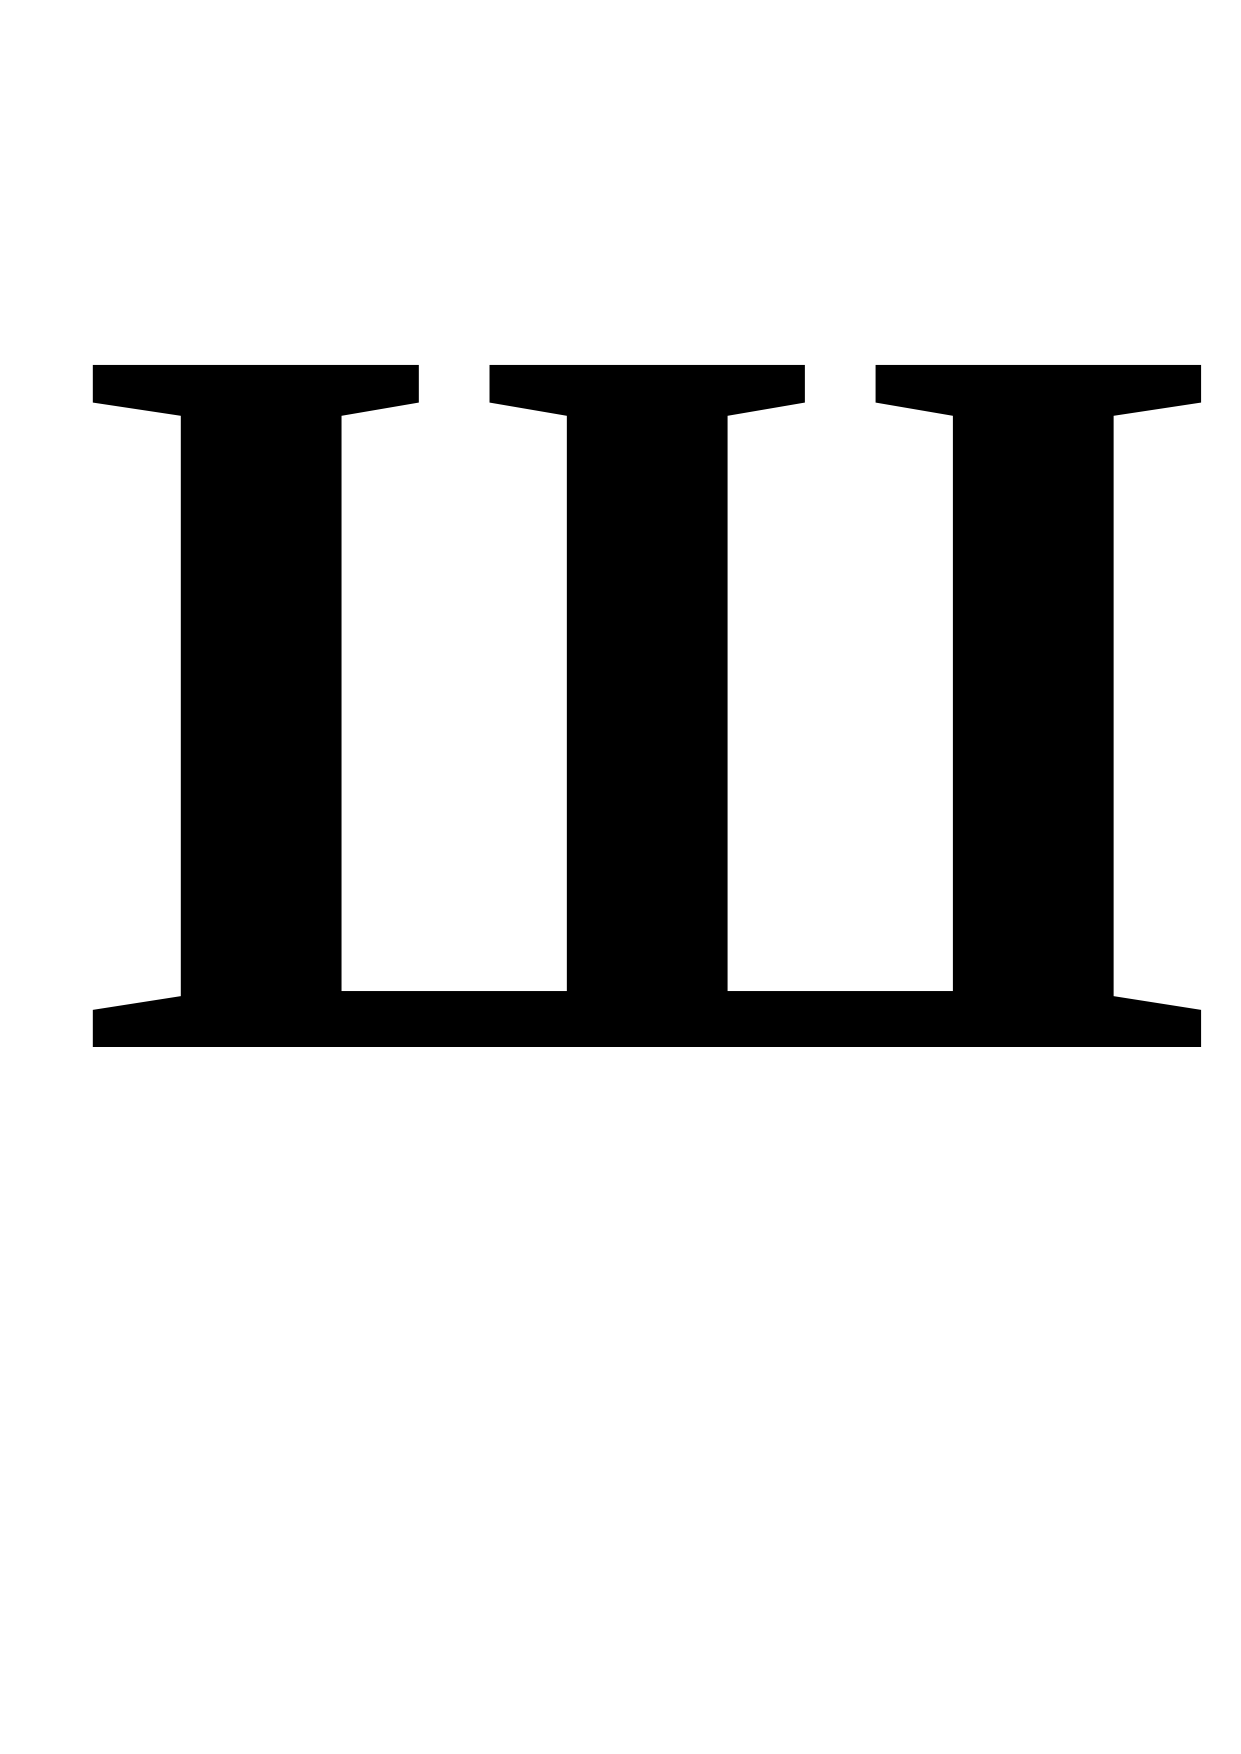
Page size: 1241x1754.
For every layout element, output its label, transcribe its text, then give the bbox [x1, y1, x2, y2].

text НИАОЕЛШП [75, 75, 1165, 1273]
